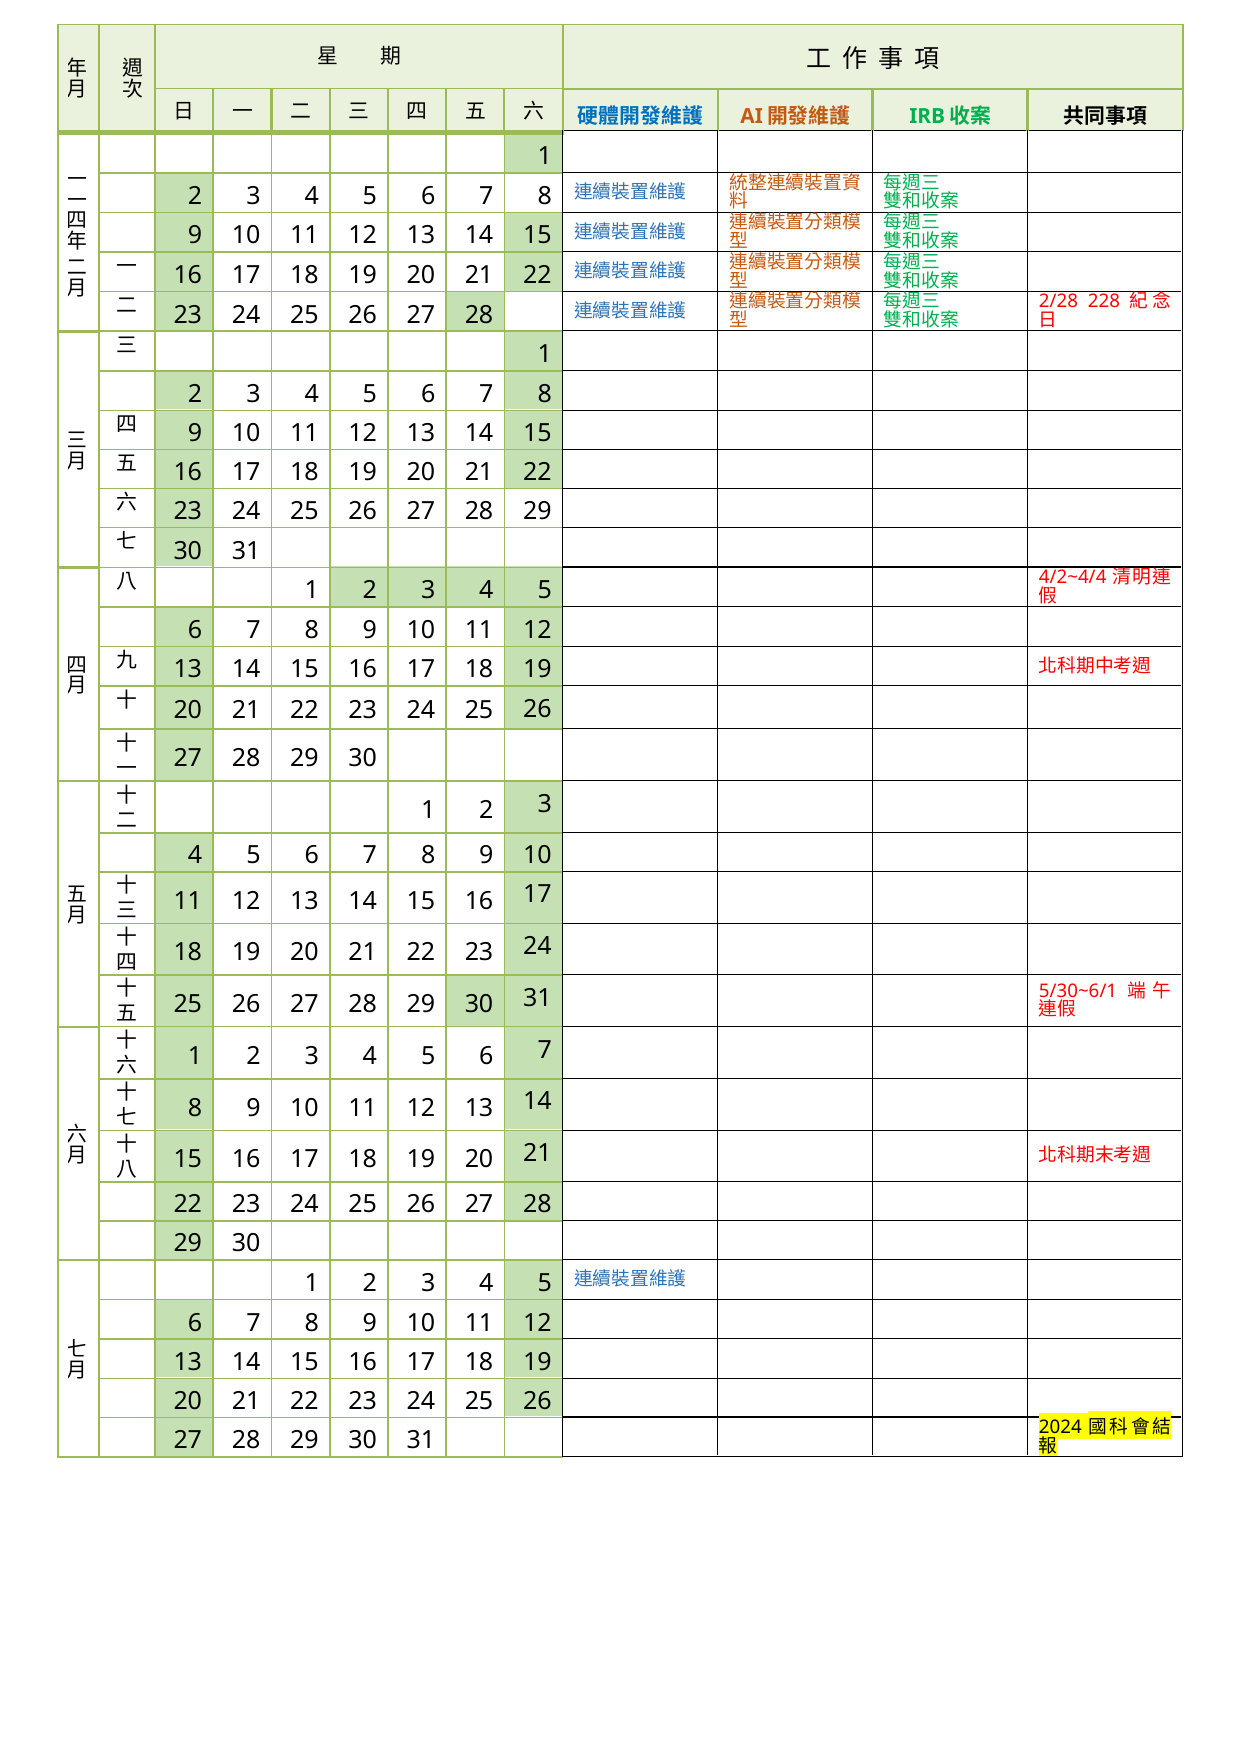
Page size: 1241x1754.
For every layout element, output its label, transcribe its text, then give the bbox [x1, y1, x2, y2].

table_cell [563, 1221, 717, 1259]
table_cell 17 [272, 1131, 329, 1181]
table_cell [1028, 923, 1182, 974]
table_cell 十 [100, 687, 154, 728]
table_cell [718, 1260, 872, 1299]
table_cell [718, 528, 872, 566]
table_cell 四月 [59, 569, 98, 780]
table_cell [718, 1079, 872, 1129]
table_cell 2 [214, 1027, 271, 1078]
table_cell [1028, 1338, 1182, 1377]
table_cell [1028, 606, 1182, 646]
table_cell 8 [272, 608, 329, 646]
table_cell 15 [505, 411, 562, 449]
table_cell 5 [331, 174, 387, 212]
table_cell [100, 1418, 154, 1456]
table_cell 17 [389, 1340, 445, 1377]
table_cell 20 [389, 450, 445, 488]
table_cell [156, 332, 212, 370]
table_cell 每週三 雙和收案 [873, 173, 1027, 212]
table_cell [718, 833, 872, 871]
table_cell 六 [100, 489, 154, 527]
table_cell 31 [389, 1418, 445, 1456]
table_cell [873, 568, 1027, 606]
table_cell 29 [156, 1222, 212, 1259]
table_cell 24 [214, 489, 271, 527]
table_cell 28 [214, 730, 271, 780]
table_cell 十一 [100, 730, 154, 780]
table_cell 5/30~6/1端午連假 [1028, 974, 1182, 1026]
table_cell 1 [505, 332, 562, 370]
table_cell 6 [389, 174, 445, 212]
table_cell 工 作 事 項 [564, 25, 1182, 88]
table_cell 12 [331, 213, 387, 251]
table_cell [563, 568, 717, 606]
table_cell 三月 [59, 333, 98, 566]
table_cell 2024國科會結報 [1057, 1416, 1182, 1456]
table_cell [873, 331, 1027, 370]
table_cell [873, 1418, 1027, 1456]
table_cell [718, 371, 872, 409]
table_cell 14 [447, 213, 504, 251]
table_cell [1028, 832, 1182, 871]
table_cell 29 [505, 489, 562, 527]
table_cell 10 [389, 1300, 445, 1338]
table_cell 五 [100, 450, 154, 488]
table_cell 連續裝置維護 [563, 213, 717, 251]
table_cell 9 [331, 1300, 387, 1338]
table_cell 20 [389, 253, 445, 291]
table_cell 14 [447, 411, 504, 449]
table_cell 五月 [59, 782, 98, 1026]
table_cell [873, 872, 1027, 923]
table_cell 4 [447, 1261, 504, 1299]
table_cell [331, 332, 387, 370]
table_cell [1028, 780, 1182, 832]
table_cell 20 [447, 1131, 504, 1181]
table_cell 14 [214, 647, 271, 685]
table_cell 26 [214, 976, 271, 1026]
table_cell 18 [447, 1340, 504, 1377]
table_cell [100, 135, 154, 172]
table_cell [873, 781, 1027, 832]
table_cell 三 [331, 89, 387, 130]
table_cell 7 [214, 1300, 271, 1338]
table_cell [873, 833, 1027, 871]
table_cell [718, 1027, 872, 1078]
table_cell 28 [505, 1183, 562, 1220]
table_cell 4 [331, 1027, 387, 1078]
table_cell [563, 607, 717, 646]
table_cell 五 [447, 89, 503, 130]
table_cell 26 [505, 1379, 562, 1416]
table_cell [873, 1339, 1027, 1377]
table_cell 11 [331, 1080, 387, 1129]
table_cell 18 [156, 924, 212, 974]
table_cell 5 [331, 372, 387, 409]
table_cell 9 [156, 213, 212, 251]
table_cell 18 [331, 1131, 387, 1181]
table_cell 20 [156, 1379, 212, 1416]
table_cell 25 [156, 976, 212, 1026]
table_cell [447, 1222, 504, 1259]
table_cell [214, 1261, 271, 1299]
table_cell [563, 1182, 717, 1220]
table_cell 13 [389, 213, 445, 251]
table_cell 5 [505, 1261, 562, 1299]
table_cell [272, 1222, 329, 1259]
table_cell [873, 686, 1027, 728]
table_cell 27 [389, 489, 445, 527]
table_cell 每週三 雙和收案 [873, 213, 1027, 251]
table_cell 11 [272, 213, 329, 251]
table_cell [563, 489, 717, 527]
table_cell 連續裝置分類模型 [718, 213, 872, 251]
table_cell 2 [156, 174, 212, 212]
table_cell [563, 131, 717, 172]
table_cell 1 [505, 135, 562, 172]
table_cell 30 [331, 1418, 387, 1456]
table_cell [563, 924, 717, 974]
table_cell 一 [100, 253, 154, 291]
table_cell 21 [331, 924, 387, 974]
table_cell [1028, 449, 1182, 488]
table_cell 22 [389, 924, 445, 974]
table_cell [447, 528, 504, 566]
table_cell 9 [447, 834, 504, 871]
table_cell 28 [214, 1418, 271, 1456]
table_cell 12 [214, 873, 271, 923]
table_cell 19 [331, 253, 387, 291]
table_cell 24 [389, 687, 445, 728]
table_cell 3 [214, 372, 271, 409]
table_cell [873, 1260, 1027, 1299]
table_cell [873, 1182, 1027, 1220]
table_cell 3 [389, 1261, 445, 1299]
table_cell [718, 1182, 872, 1220]
table_cell 16 [331, 647, 387, 685]
table_cell [563, 371, 717, 409]
table_cell [563, 1379, 717, 1416]
table_cell 十七 [100, 1080, 154, 1129]
table_cell 5 [505, 568, 562, 606]
table_cell [873, 528, 1027, 566]
table_cell 13 [156, 1340, 212, 1377]
table_cell [100, 834, 154, 871]
table_cell [505, 1418, 562, 1456]
table_cell 9 [214, 1080, 271, 1129]
table_cell 二 [273, 89, 329, 130]
table_cell [563, 686, 717, 728]
table_cell 8 [505, 174, 562, 212]
table_cell [1028, 728, 1182, 780]
table_cell 27 [156, 1418, 212, 1456]
table_cell 18 [272, 450, 329, 488]
table_cell [873, 607, 1027, 646]
table_cell [100, 1183, 154, 1220]
table_cell 19 [505, 1340, 562, 1377]
table_cell 21 [447, 253, 504, 291]
table_cell [1028, 1078, 1182, 1129]
table_cell 15 [272, 1340, 329, 1377]
table_cell [718, 1221, 872, 1259]
table_cell 週次 [100, 25, 154, 130]
table_cell 4 [156, 834, 212, 871]
table_cell [389, 1222, 445, 1259]
table_cell [389, 528, 445, 566]
table_cell 5 [214, 834, 271, 871]
table_cell [272, 528, 329, 566]
table_cell [156, 568, 212, 606]
table_cell [100, 1222, 154, 1259]
table_cell 24 [272, 1183, 329, 1220]
table_cell [156, 1261, 212, 1299]
table_cell 7 [447, 372, 504, 409]
table_cell [873, 411, 1027, 449]
table_cell [1028, 330, 1182, 370]
table_cell 十四 [100, 924, 154, 974]
table_cell 4 [447, 568, 504, 606]
table_cell [718, 489, 872, 527]
table_cell 20 [272, 924, 329, 974]
table_cell 每週三 雙和收案 [873, 252, 1027, 291]
table_cell 8 [272, 1300, 329, 1338]
table_cell 連續裝置分類模型 [718, 292, 872, 330]
table_cell 16 [214, 1131, 271, 1181]
table_cell [1028, 172, 1182, 212]
table_cell 共同事項 [1029, 90, 1182, 130]
table_cell 15 [156, 1131, 212, 1181]
table_cell [873, 1221, 1027, 1259]
table_cell [1028, 130, 1182, 172]
table_cell 星 期 [156, 25, 562, 88]
table_cell [563, 833, 717, 871]
table_cell 10 [505, 834, 562, 871]
table_cell 22 [156, 1183, 212, 1220]
table_cell 18 [272, 253, 329, 291]
table_cell [718, 975, 872, 1026]
table_cell [272, 782, 329, 832]
table_cell [1028, 1259, 1182, 1299]
table_cell 21 [214, 687, 271, 728]
table_cell 七月 [59, 1261, 98, 1456]
table_cell 20 [156, 687, 212, 728]
table_cell 十八 [100, 1131, 154, 1181]
table_cell [718, 647, 872, 685]
table_cell 4/2~4/4清明連假 [1028, 566, 1182, 606]
table_cell [718, 331, 872, 370]
table_cell [505, 1222, 562, 1259]
table_cell 19 [505, 647, 562, 685]
table_cell 13 [156, 647, 212, 685]
table_cell [156, 782, 212, 832]
table_cell [718, 1131, 872, 1181]
table_cell [563, 1079, 717, 1129]
table_cell 24 [505, 924, 562, 974]
table_cell 11 [156, 873, 212, 923]
table_cell [1028, 488, 1182, 527]
table_cell 15 [272, 647, 329, 685]
table_cell 14 [331, 873, 387, 923]
table_cell [873, 975, 1027, 1026]
table_cell 14 [214, 1340, 271, 1377]
table_cell 17 [389, 647, 445, 685]
table_cell [718, 729, 872, 780]
table_cell 21 [214, 1379, 271, 1416]
table_cell 8 [156, 1080, 212, 1129]
table_cell 一一四年 二月 [59, 135, 98, 330]
table_cell 11 [272, 411, 329, 449]
table_cell 21 [505, 1131, 562, 1181]
table_cell 17 [505, 873, 562, 923]
table_cell [505, 730, 562, 780]
table_cell 12 [505, 608, 562, 646]
table_cell [272, 332, 329, 370]
table_cell 8 [389, 834, 445, 871]
table_cell 2 [331, 568, 387, 606]
table_cell 連續裝置維護 [563, 252, 717, 291]
table_cell 25 [272, 489, 329, 527]
table_cell [873, 371, 1027, 409]
table_cell 28 [447, 292, 504, 330]
table_cell 10 [389, 608, 445, 646]
table_cell 29 [389, 976, 445, 1026]
table_cell 三 [100, 332, 154, 370]
table_cell [505, 528, 562, 566]
table_cell 統整連續裝置資料 [718, 173, 872, 212]
table_cell 12 [505, 1300, 562, 1338]
table_cell [563, 729, 717, 780]
table_cell 九 [100, 647, 154, 685]
table_cell [100, 608, 154, 646]
table_cell [563, 528, 717, 566]
table_cell 17 [214, 253, 271, 291]
table_cell 北科期中考週 [1028, 646, 1182, 685]
table_cell 25 [447, 687, 504, 728]
table_cell 28 [447, 489, 504, 527]
table_cell 日 [156, 89, 212, 130]
table_cell 八 [100, 568, 154, 606]
table_cell [1028, 1378, 1182, 1416]
table_cell [214, 568, 271, 606]
table_cell [331, 1222, 387, 1259]
table_cell [718, 1418, 872, 1456]
table_cell 19 [214, 924, 271, 974]
table_cell [389, 135, 445, 172]
table_cell [505, 292, 562, 330]
table_cell [1028, 1220, 1182, 1259]
table_cell [1028, 1181, 1182, 1220]
table_cell 16 [156, 253, 212, 291]
table_cell [563, 975, 717, 1026]
table_cell 連續裝置維護 [563, 292, 717, 330]
table_cell 二 [100, 292, 154, 330]
table_cell 23 [447, 924, 504, 974]
table_cell 23 [214, 1183, 271, 1220]
table_cell 25 [447, 1379, 504, 1416]
table_cell [1028, 410, 1182, 449]
table_cell [100, 372, 154, 409]
table_cell AI開發維護 [719, 90, 871, 130]
table_cell [563, 1131, 717, 1181]
table_cell 16 [331, 1340, 387, 1377]
table_cell [563, 1027, 717, 1078]
table_cell 30 [156, 528, 212, 566]
table_cell 北科期末考週 [1028, 1130, 1182, 1181]
table_cell 26 [331, 489, 387, 527]
table_cell [718, 686, 872, 728]
table_cell [1028, 212, 1182, 251]
table_cell 10 [214, 213, 271, 251]
table_cell [563, 411, 717, 449]
table_cell 3 [214, 174, 271, 212]
table_cell [563, 872, 717, 923]
table_cell 6 [272, 834, 329, 871]
table_cell 9 [156, 411, 212, 449]
table_cell [1028, 1299, 1182, 1338]
table_cell [873, 450, 1027, 488]
table_cell 16 [156, 450, 212, 488]
table_cell 6 [156, 608, 212, 646]
table_cell 28 [331, 976, 387, 1026]
table_cell 3 [272, 1027, 329, 1078]
table_cell 23 [156, 489, 212, 527]
table_cell [873, 1079, 1027, 1129]
table_cell 六月 [59, 1028, 98, 1259]
table_cell [718, 607, 872, 646]
table_cell [389, 332, 445, 370]
table_cell 19 [331, 450, 387, 488]
table_cell 2 [331, 1261, 387, 1299]
table_cell [873, 1027, 1027, 1078]
table_cell [718, 1300, 872, 1338]
table_cell [563, 647, 717, 685]
table_cell [718, 568, 872, 606]
table_cell 六 [505, 89, 562, 130]
table_cell 22 [272, 1379, 329, 1416]
table_cell 9 [331, 608, 387, 646]
table_cell [563, 331, 717, 370]
table_cell [100, 1340, 154, 1377]
table_cell 年月 [59, 25, 98, 130]
table_cell [1028, 871, 1182, 923]
table_cell 2 [447, 782, 504, 832]
table_cell [272, 135, 329, 172]
table_cell 1 [272, 568, 329, 606]
table_cell [563, 1339, 717, 1377]
table_cell [214, 782, 271, 832]
table_cell 連續裝置分類模型 [718, 252, 872, 291]
table_cell [873, 489, 1027, 527]
table_cell 22 [505, 450, 562, 488]
table_cell 27 [156, 730, 212, 780]
table_cell 27 [389, 292, 445, 330]
table_cell [563, 781, 717, 832]
table_cell [718, 1379, 872, 1416]
table_cell [1028, 370, 1182, 409]
table_cell [331, 135, 387, 172]
table_cell 連續裝置維護 [563, 1260, 717, 1299]
table_cell 8 [505, 372, 562, 409]
table_cell 10 [272, 1080, 329, 1129]
table_cell 7 [214, 608, 271, 646]
table_cell [447, 332, 504, 370]
table_cell [718, 411, 872, 449]
table_cell 26 [389, 1183, 445, 1220]
table_cell 七 [100, 528, 154, 566]
table_cell [100, 213, 154, 251]
table_cell [873, 1300, 1027, 1338]
table_cell 16 [447, 873, 504, 923]
table_cell 29 [272, 1418, 329, 1456]
table_cell [718, 450, 872, 488]
table_cell [718, 924, 872, 974]
table_cell 四 [389, 89, 445, 130]
table_cell 26 [505, 687, 562, 728]
table_cell 14 [505, 1080, 562, 1129]
table_cell 13 [447, 1080, 504, 1129]
table_cell 2/28 228紀念日 [1028, 291, 1182, 330]
table_cell 11 [447, 1300, 504, 1338]
table_cell 每週三 雙和收案 [873, 292, 1027, 330]
table_cell [1028, 1026, 1182, 1078]
table_cell [873, 647, 1027, 685]
table_cell 十三 [100, 873, 154, 923]
table_cell 27 [272, 976, 329, 1026]
table_cell [563, 1418, 718, 1456]
table_cell 3 [505, 782, 562, 832]
table_cell 4 [272, 372, 329, 409]
table_cell 12 [389, 1080, 445, 1129]
table_cell [873, 729, 1027, 780]
table_cell 15 [505, 213, 562, 251]
table_cell [873, 1379, 1027, 1416]
table_cell [447, 730, 504, 780]
table_cell 25 [272, 292, 329, 330]
table_cell 3 [389, 568, 445, 606]
table_cell 27 [447, 1183, 504, 1220]
table_cell [718, 131, 872, 172]
table_cell [100, 174, 154, 212]
table_cell [873, 1131, 1027, 1181]
table_cell 1 [156, 1027, 212, 1078]
table_cell 24 [389, 1379, 445, 1416]
table_cell [156, 135, 212, 172]
table_cell 四 [100, 411, 154, 449]
table_cell 13 [389, 411, 445, 449]
table_cell 十二 [100, 782, 154, 832]
table_cell [1028, 685, 1182, 728]
table_cell [1028, 251, 1182, 291]
table_cell 7 [505, 1027, 562, 1078]
table_cell 6 [447, 1027, 504, 1078]
table_cell 19 [389, 1131, 445, 1181]
table_cell 硬體開發維護 [564, 90, 717, 130]
table_cell [100, 1300, 154, 1338]
table_cell 6 [156, 1300, 212, 1338]
table_cell [100, 1261, 154, 1299]
table_cell [331, 528, 387, 566]
table_cell 6 [389, 372, 445, 409]
table_cell [447, 1418, 504, 1456]
table_cell [214, 332, 271, 370]
table_cell [563, 450, 717, 488]
table_cell [214, 135, 271, 172]
table_cell [1028, 527, 1182, 566]
table_cell 23 [331, 1379, 387, 1416]
table_cell [100, 1379, 154, 1416]
table_cell 2 [156, 372, 212, 409]
table_cell 連續裝置維護 [563, 173, 717, 212]
table_cell 1 [389, 782, 445, 832]
table_cell 4 [272, 174, 329, 212]
table_cell 23 [331, 687, 387, 728]
table_cell [718, 781, 872, 832]
table_cell [873, 131, 1027, 172]
table_cell 11 [447, 608, 504, 646]
table_cell 5 [389, 1027, 445, 1078]
table_cell 29 [272, 730, 329, 780]
table_cell [718, 1339, 872, 1377]
table_cell 25 [331, 1183, 387, 1220]
table_cell 18 [447, 647, 504, 685]
table_cell 十五 [100, 976, 154, 1026]
table_cell 31 [214, 528, 271, 566]
table_cell 31 [505, 976, 562, 1026]
table_cell 12 [331, 411, 387, 449]
table_cell 15 [389, 873, 445, 923]
table_cell [563, 1300, 717, 1338]
table_cell 30 [447, 976, 504, 1026]
table_cell 10 [214, 411, 271, 449]
table_cell 17 [214, 450, 271, 488]
table_cell [718, 872, 872, 923]
table_cell 7 [447, 174, 504, 212]
table_cell 7 [331, 834, 387, 871]
table_cell [447, 135, 504, 172]
table_cell [331, 782, 387, 832]
table_cell [873, 924, 1027, 974]
table_cell [389, 730, 445, 780]
table_cell 22 [272, 687, 329, 728]
table_cell 一 [214, 89, 270, 130]
table_cell 26 [331, 292, 387, 330]
table_cell 24 [214, 292, 271, 330]
table_cell 13 [272, 873, 329, 923]
table_cell 22 [505, 253, 562, 291]
table_cell 30 [214, 1222, 271, 1259]
table_cell 23 [156, 292, 212, 330]
table_cell 21 [447, 450, 504, 488]
table_cell 1 [272, 1261, 329, 1299]
table_cell IRB收案 [874, 90, 1026, 130]
table_cell 30 [331, 730, 387, 780]
table_cell 十六 [100, 1027, 154, 1078]
